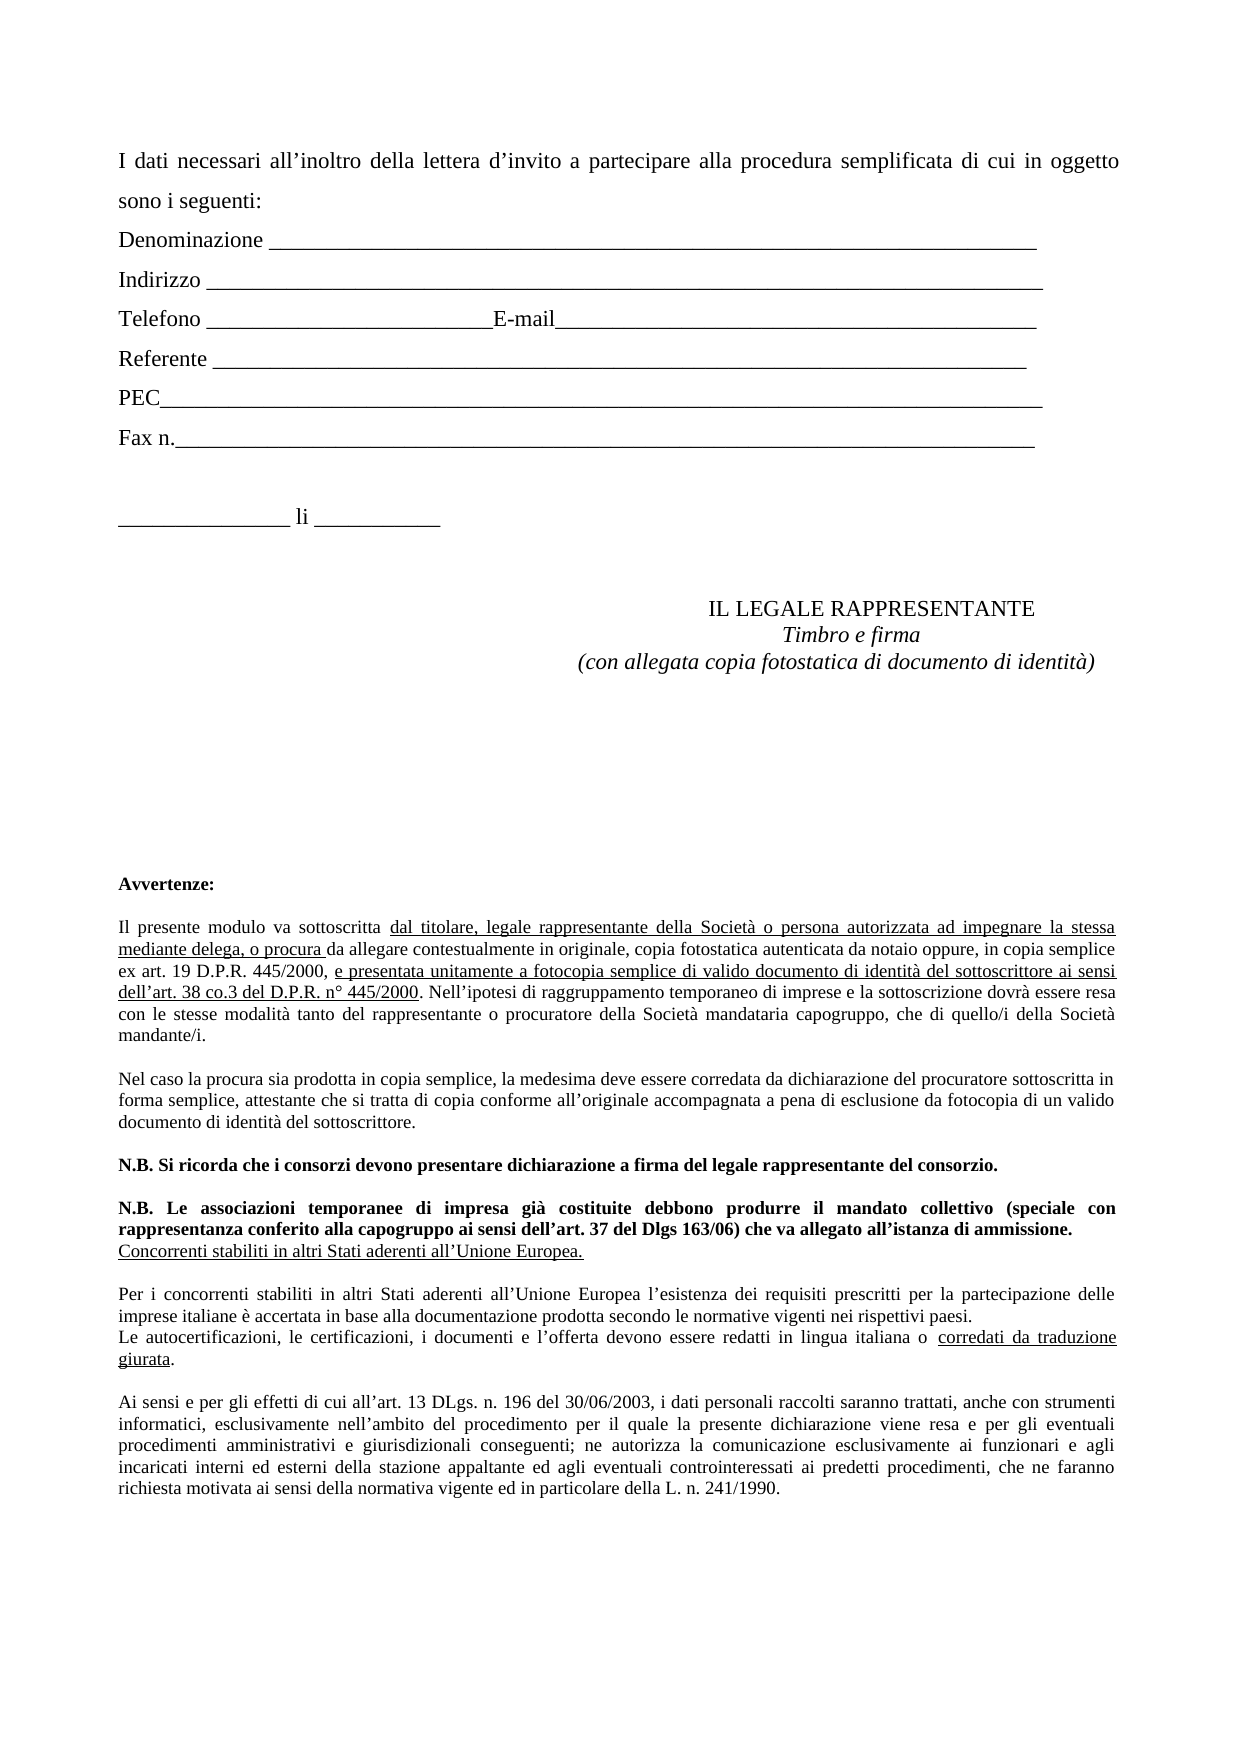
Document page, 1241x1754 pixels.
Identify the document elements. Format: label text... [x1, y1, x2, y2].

text Denominazione ___________________________________________________________________ [118, 227, 1122, 253]
text PEC_____________________________________________________________________________ [118, 384, 1122, 411]
text I dati necessari all’inoltro della lettera d’invito a partecipare alla procedura semplificata di cui in oggetto sono i seguenti: [118, 148, 1122, 213]
text Timbro e firma [708, 621, 1122, 648]
text Il presente modulo va sottoscritta dal titolare, legale rappresentante della Società o persona autorizzata ad impegnare la stessa mediante delega, o procura da allegare contestualmente in originale, copia fotostatica autenticata da notaio oppure, in copia semplice ex art. 19 D.P.R. 445/2000, e presentata unitamente a fotocopia semplice di valido documento di identità del sottoscrittore ai sensi dell’art. 38 co.3 del D.P.R. n° 445/2000. Nell’ipotesi di raggruppamento temporaneo di imprese e la sottoscrizione dovrà essere resa con le stesse modalità tanto del rappresentante o procuratore della Società mandataria capogruppo, che di quello/i della Società mandante/i. [118, 916, 1117, 1046]
text Telefono _________________________E-mail__________________________________________ [118, 306, 1122, 332]
text Nel caso la procura sia prodotta in copia semplice, la medesima deve essere corredata da dichiarazione del procuratore sottoscritta in forma semplice, attestante che si tratta di copia conforme all’originale accompagnata a pena di esclusione da fotocopia di un valido documento di identità del sottoscrittore. [118, 1067, 1117, 1132]
text N.B. Le associazioni temporanee di impresa già costituite debbono produrre il mandato collettivo (speciale con rappresentanza conferito alla capogruppo ai sensi dell’art. 37 del Dlgs 163/06) che va allegato all’istanza di ammissione. [118, 1197, 1117, 1240]
text Fax n.___________________________________________________________________________ [118, 424, 1122, 450]
text _______________ li ___________ [118, 503, 1122, 529]
text Per i concorrenti stabiliti in altri Stati aderenti all’Unione Europea l’esistenza dei requisiti prescritti per la partecipazione delle imprese italiane è accertata in base alla documentazione prodotta secondo le normative vigenti nei rispettivi paesi. [118, 1283, 1117, 1326]
text Avvertenze: [118, 873, 1117, 895]
text Le autocertificazioni, le certificazioni, i documenti e l’offerta devono essere redatti in lingua italiana o corredati da traduzione giurata. [118, 1326, 1117, 1369]
text N.B. Si ricorda che i consorzi devono presentare dichiarazione a firma del legale rappresentante del consorzio. [118, 1154, 1117, 1175]
text Concorrenti stabiliti in altri Stati aderenti all’Unione Europea. [118, 1240, 1117, 1261]
text IL LEGALE RAPPRESENTANTE [634, 595, 1122, 621]
text Ai sensi e per gli effetti di cui all’art. 13 DLgs. n. 196 del 30/06/2003, i dati personali raccolti saranno trattati, anche con strumenti informatici, esclusivamente nell’ambito del procedimento per il quale la presente dichiarazione viene resa e per gli eventuali procedimenti amministrativi e giurisdizionali conseguenti; ne autorizza la comunicazione esclusivamente ai funzionari e agli incaricati interni ed esterni della stazione appaltante ed agli eventuali controinteressati ai predetti procedimenti, che ne faranno richiesta motivata ai sensi della normativa vigente ed in particolare della L. n. 241/1990. [118, 1391, 1117, 1499]
text Indirizzo _________________________________________________________________________ [118, 266, 1122, 292]
text Referente _______________________________________________________________________ [118, 345, 1122, 371]
text (con allegata copia fotostatica di documento di identità) [561, 648, 1122, 674]
